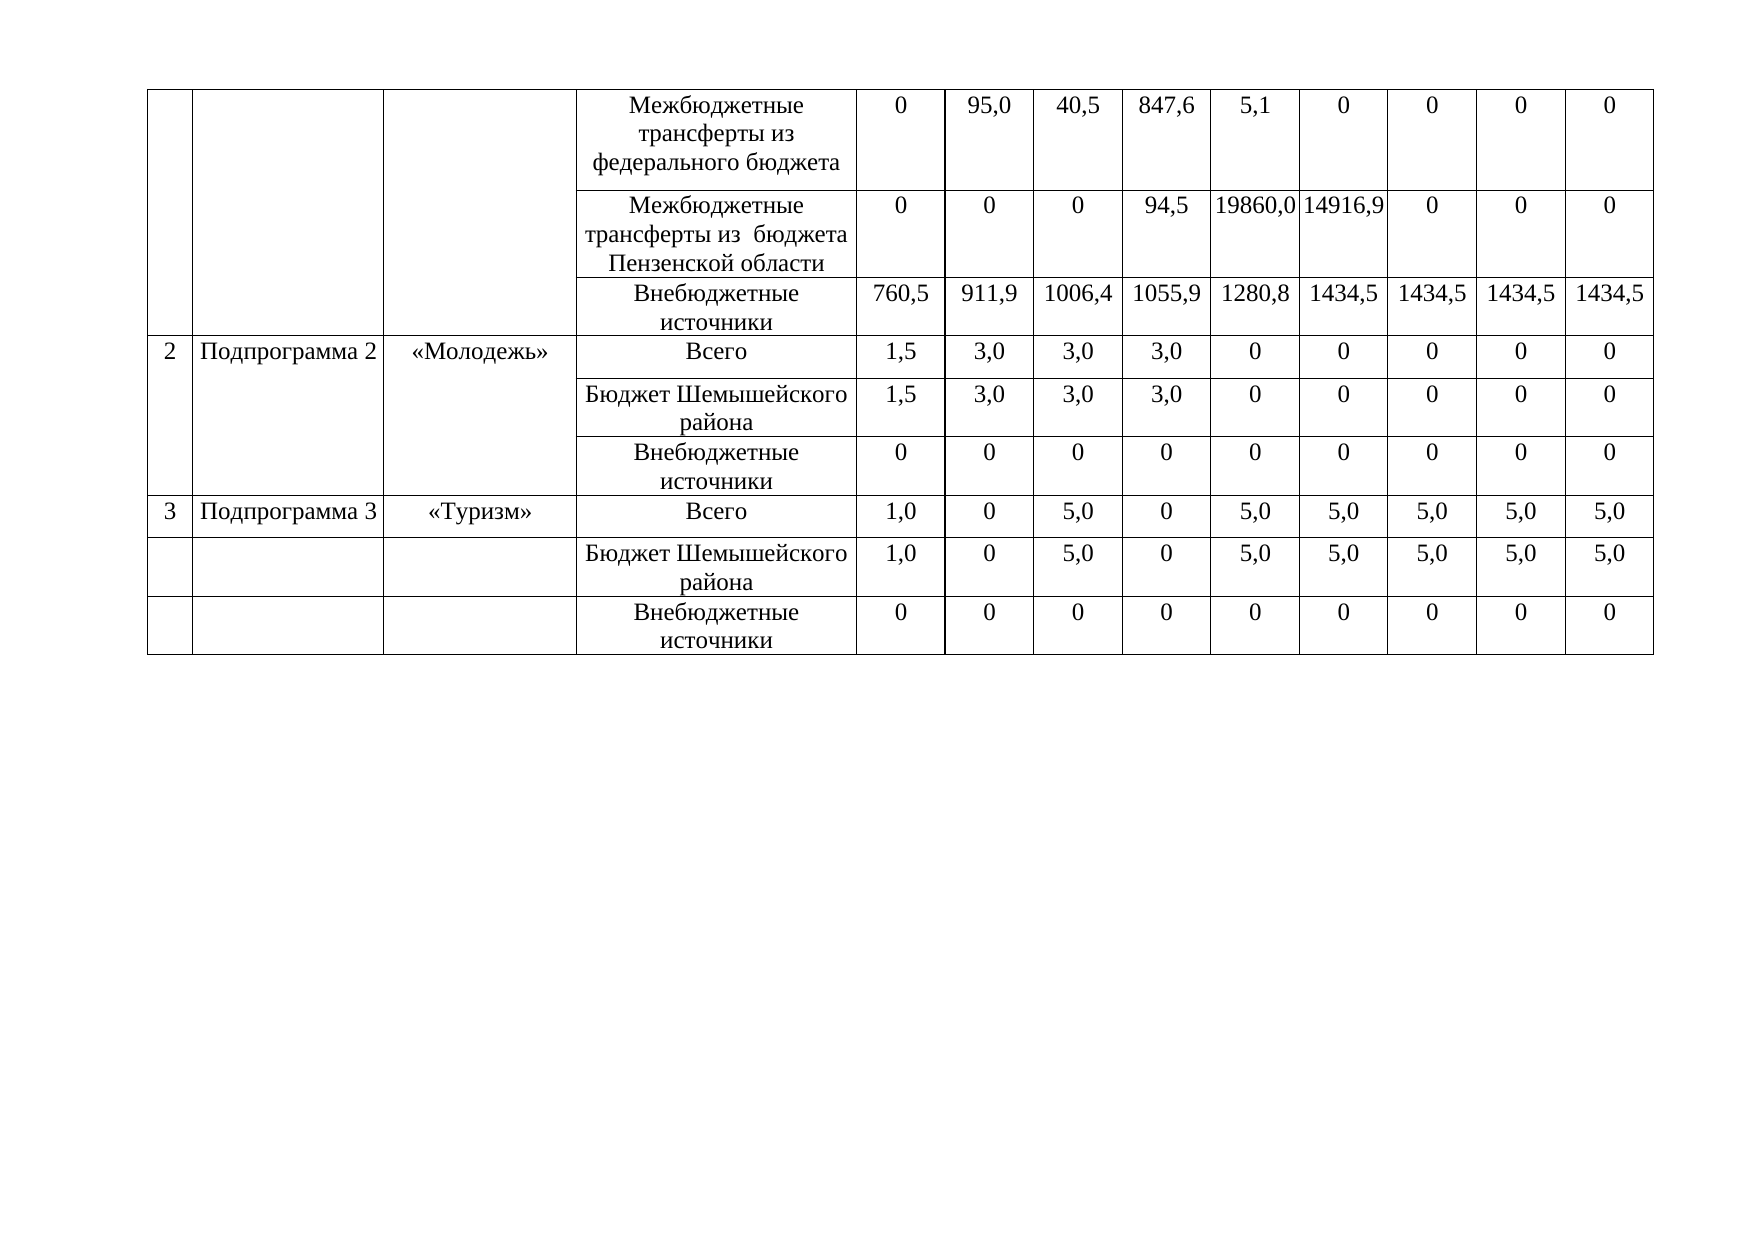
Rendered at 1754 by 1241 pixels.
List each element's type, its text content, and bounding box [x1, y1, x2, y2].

table_cell 0 [1300, 90, 1387, 189]
table_cell 0 [1566, 336, 1653, 378]
table_cell 0 [946, 437, 1033, 495]
table_cell 0 [857, 437, 944, 495]
table_cell Внебюджетные источники [577, 437, 856, 495]
table_cell 0 [1477, 437, 1565, 495]
table_cell 0 [1388, 437, 1476, 495]
table_cell 5,0 [1477, 496, 1565, 537]
table_cell 0 [857, 597, 944, 654]
table_cell 2 [148, 336, 192, 495]
table_cell 1434,5 [1388, 278, 1476, 335]
table_cell Межбюджетные трансферты из федерального бюджета [577, 90, 856, 189]
table_cell 847,6 [1123, 90, 1210, 189]
table_cell [384, 597, 576, 654]
table_cell 5,0 [1566, 538, 1653, 596]
table_cell 0 [1034, 437, 1122, 495]
table_cell 5,0 [1034, 538, 1122, 596]
table_cell 0 [946, 538, 1033, 596]
table_cell 0 [1211, 437, 1299, 495]
table_cell 1434,5 [1566, 278, 1653, 335]
table_cell Внебюджетные источники [577, 278, 856, 335]
table_cell 5,0 [1566, 496, 1653, 537]
table_cell 0 [1566, 191, 1653, 277]
table_cell 5,0 [1477, 538, 1565, 596]
table_cell Подпрограмма 3 [193, 496, 383, 537]
table_cell 5,0 [1388, 496, 1476, 537]
table_cell 5,0 [1300, 538, 1387, 596]
table_cell 0 [1300, 437, 1387, 495]
table_cell Межбюджетные трансферты из бюджета Пензенской области [577, 191, 856, 277]
table_cell 0 [1566, 597, 1653, 654]
table_cell «Туризм» [384, 496, 576, 537]
table_cell 1055,9 [1123, 278, 1210, 335]
table_cell 0 [1388, 336, 1476, 378]
table_cell 3,0 [1123, 336, 1210, 378]
table_cell 0 [857, 191, 944, 277]
table_cell 94,5 [1123, 191, 1210, 277]
table_cell 0 [1477, 597, 1565, 654]
table_cell 0 [1211, 379, 1299, 436]
table_cell 0 [1034, 597, 1122, 654]
table_cell 95,0 [946, 90, 1033, 189]
table_cell 0 [1566, 437, 1653, 495]
table_cell 1,5 [857, 336, 944, 378]
table_cell 1434,5 [1300, 278, 1387, 335]
table_cell 0 [1477, 379, 1565, 436]
table_cell [384, 538, 576, 596]
table_cell 3,0 [1034, 379, 1122, 436]
table_cell 5,0 [1211, 538, 1299, 596]
table_cell 5,1 [1211, 90, 1299, 189]
table_cell Бюджет Шемышейского района [577, 379, 856, 436]
table_cell 0 [1566, 379, 1653, 436]
table_cell 0 [1211, 336, 1299, 378]
table_cell «Молодежь» [384, 336, 576, 495]
table_cell 3,0 [946, 379, 1033, 436]
table_cell 0 [1388, 191, 1476, 277]
table_cell 3 [148, 496, 192, 537]
table_cell 0 [946, 496, 1033, 537]
table_cell 0 [1123, 496, 1210, 537]
table_cell 0 [946, 597, 1033, 654]
table_cell 3,0 [946, 336, 1033, 378]
table_cell [148, 597, 192, 654]
table_cell [193, 597, 383, 654]
table_cell 5,0 [1034, 496, 1122, 537]
table_cell Внебюджетные источники [577, 597, 856, 654]
table_cell [148, 538, 192, 596]
table_cell 1,0 [857, 538, 944, 596]
table_cell 0 [1123, 597, 1210, 654]
table_cell Всего [577, 496, 856, 537]
table_cell 0 [1388, 597, 1476, 654]
table_cell 1434,5 [1477, 278, 1565, 335]
table_cell Бюджет Шемышейского района [577, 538, 856, 596]
table_cell [193, 538, 383, 596]
table_cell 0 [857, 90, 944, 189]
table_cell 0 [1388, 379, 1476, 436]
table_cell 0 [1477, 336, 1565, 378]
table_cell 1,5 [857, 379, 944, 436]
table_cell 5,0 [1300, 496, 1387, 537]
table_cell 40,5 [1034, 90, 1122, 189]
table_cell 0 [1388, 90, 1476, 189]
table_cell Подпрограмма 2 [193, 336, 383, 495]
table_cell 5,0 [1388, 538, 1476, 596]
table_cell 0 [1123, 538, 1210, 596]
table_cell 5,0 [1211, 496, 1299, 537]
table_cell 19860,0 [1211, 191, 1299, 277]
table_cell 0 [1477, 191, 1565, 277]
table_cell 0 [1123, 437, 1210, 495]
table_cell 3,0 [1123, 379, 1210, 436]
table_cell 3,0 [1034, 336, 1122, 378]
table_cell 0 [1211, 597, 1299, 654]
table_cell Всего [577, 336, 856, 378]
table_cell 1,0 [857, 496, 944, 537]
table_cell 0 [1300, 597, 1387, 654]
table_cell 911,9 [946, 278, 1033, 335]
table_cell 760,5 [857, 278, 944, 335]
table_cell 0 [946, 191, 1033, 277]
table_cell 0 [1477, 90, 1565, 189]
table_cell 0 [1300, 336, 1387, 378]
table_cell 0 [1300, 379, 1387, 436]
table_cell 0 [1566, 90, 1653, 189]
table_cell 1006,4 [1034, 278, 1122, 335]
table_cell 14916,9 [1300, 191, 1387, 277]
table_cell 1280,8 [1211, 278, 1299, 335]
table_cell 0 [1034, 191, 1122, 277]
